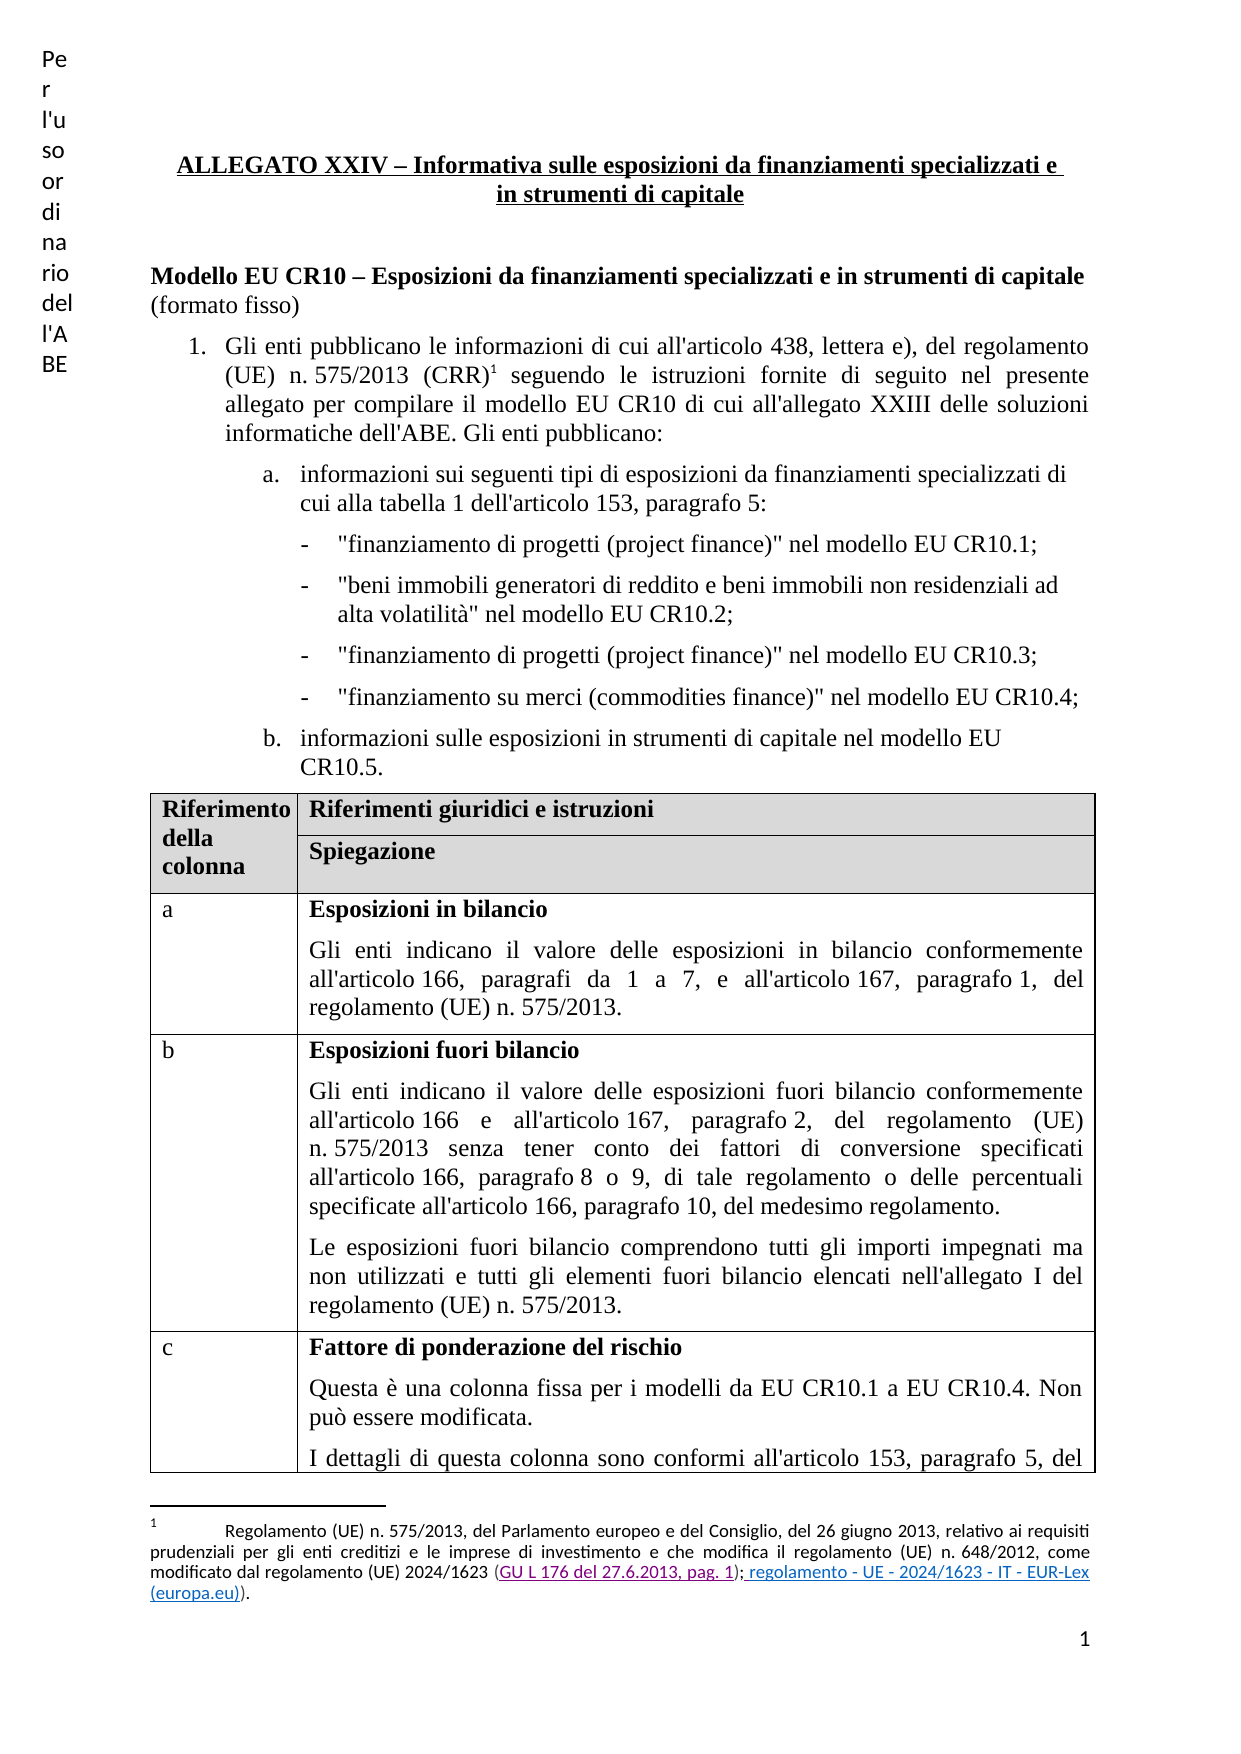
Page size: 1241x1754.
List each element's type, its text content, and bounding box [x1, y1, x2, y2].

list "beni immobili generatori di reddito e beni immobili non residenziali ad alta volatilità" nel modello EU CR10.2; [300, 570, 1090, 628]
table_header Riferimenti giuridici e istruzioni [298, 794, 1094, 835]
text ALLEGATO XXIV – Informativa sulle esposizioni da finanziamenti specializzati e in strumenti di capitale [150, 150, 1090, 207]
table_header Riferimento della colonna [151, 794, 297, 893]
table_cell a [151, 894, 297, 1034]
list informazioni sui seguenti tipi di esposizioni da finanziamenti specializzati di cui alla tabella 1 dell'articolo 153, paragrafo 5: [262, 459, 1090, 517]
list Gli enti pubblicano le informazioni di cui all'articolo 438, lettera e), del regolamento (UE) n. 575/2013 (CRR) seguendo le istruzioni fornite di seguito nel presente allegato per compilare il modello EU CR10 di cui all'allegato XXIII delle soluzioni informatiche dell'ABE. Gli enti pubblicano: [188, 331, 1090, 447]
table_cell b [151, 1035, 297, 1331]
list "finanziamento su merci (commodities finance)" nel modello EU CR10.4; [300, 682, 1090, 710]
list informazioni sulle esposizioni in strumenti di capitale nel modello EU CR10.5. [263, 723, 1090, 780]
list "finanziamento di progetti (project finance)" nel modello EU CR10.1; [300, 529, 1090, 558]
table_cell Esposizioni fuori bilancio Gli enti indicano il valore delle esposizioni fuori bilancio conformemente all'articolo 166 e all'articolo 167, paragrafo 2, del regolamento (UE) n. 575/2013 senza tener conto dei fattori di conversione specificati all'articolo 166, paragrafo 8 o 9, di tale regolamento o delle percentuali specificate all'articolo 166, paragrafo 10, del medesimo regolamento. Le esposizioni fuori bilancio comprendono tutti gli importi impegnati ma non utilizzati e tutti gli elementi fuori bilancio elencati nell'allegato I del regolamento (UE) n. 575/2013. [298, 1035, 1094, 1331]
table_cell Esposizioni in bilancio Gli enti indicano il valore delle esposizioni in bilancio conformemente all'articolo 166, paragrafi da 1 a 7, e all'articolo 167, paragrafo 1, del regolamento (UE) n. 575/2013. [298, 894, 1094, 1034]
table_cell c [151, 1332, 297, 1472]
list "finanziamento di progetti (project finance)" nel modello EU CR10.3; [300, 640, 1090, 669]
text Modello EU CR10 – Esposizioni da finanziamenti specializzati e in strumenti di capitale (formato fisso) [150, 261, 1090, 319]
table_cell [298, 1332, 1094, 1472]
table_cell Spiegazione [298, 836, 1094, 893]
